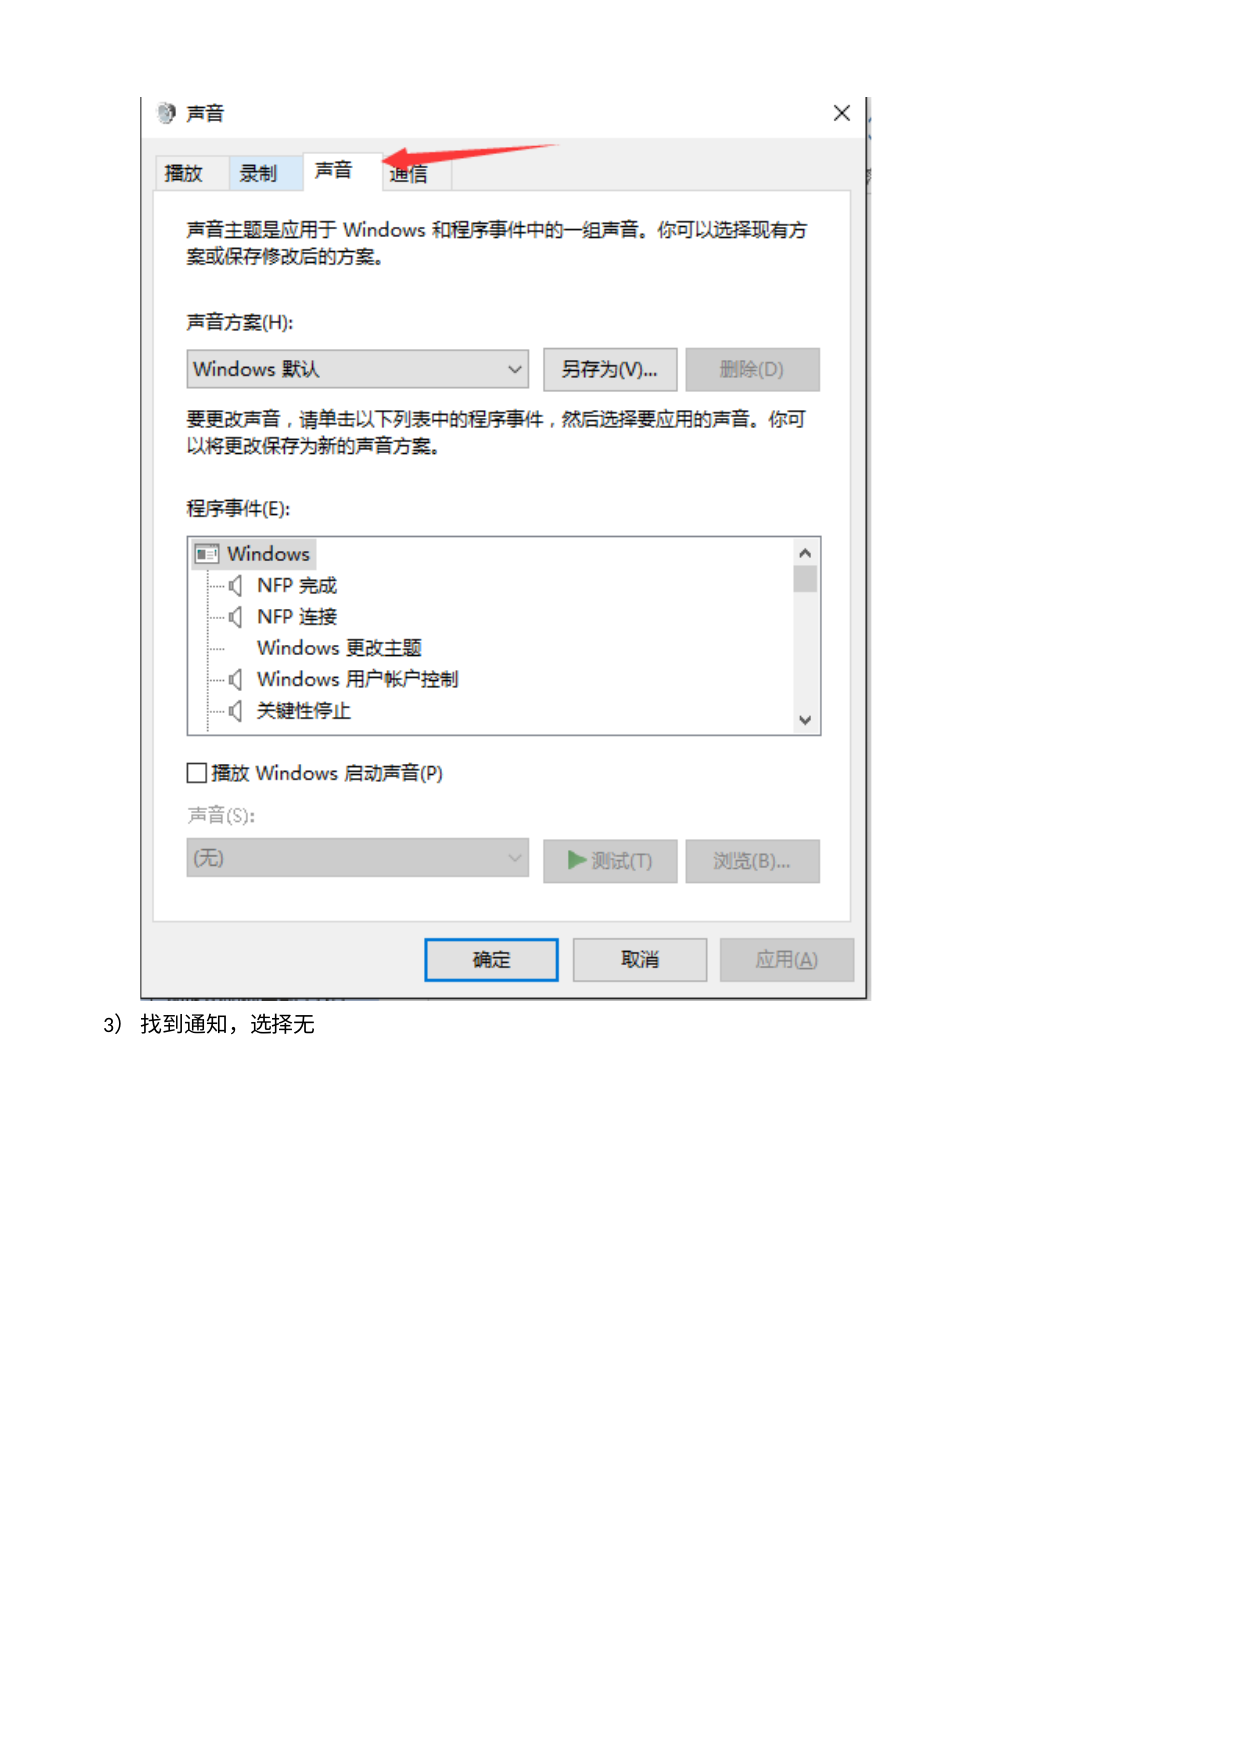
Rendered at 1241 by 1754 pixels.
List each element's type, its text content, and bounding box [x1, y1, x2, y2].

list 找到通知，选择无 [103, 1007, 1181, 1039]
picture [140, 97, 872, 1001]
